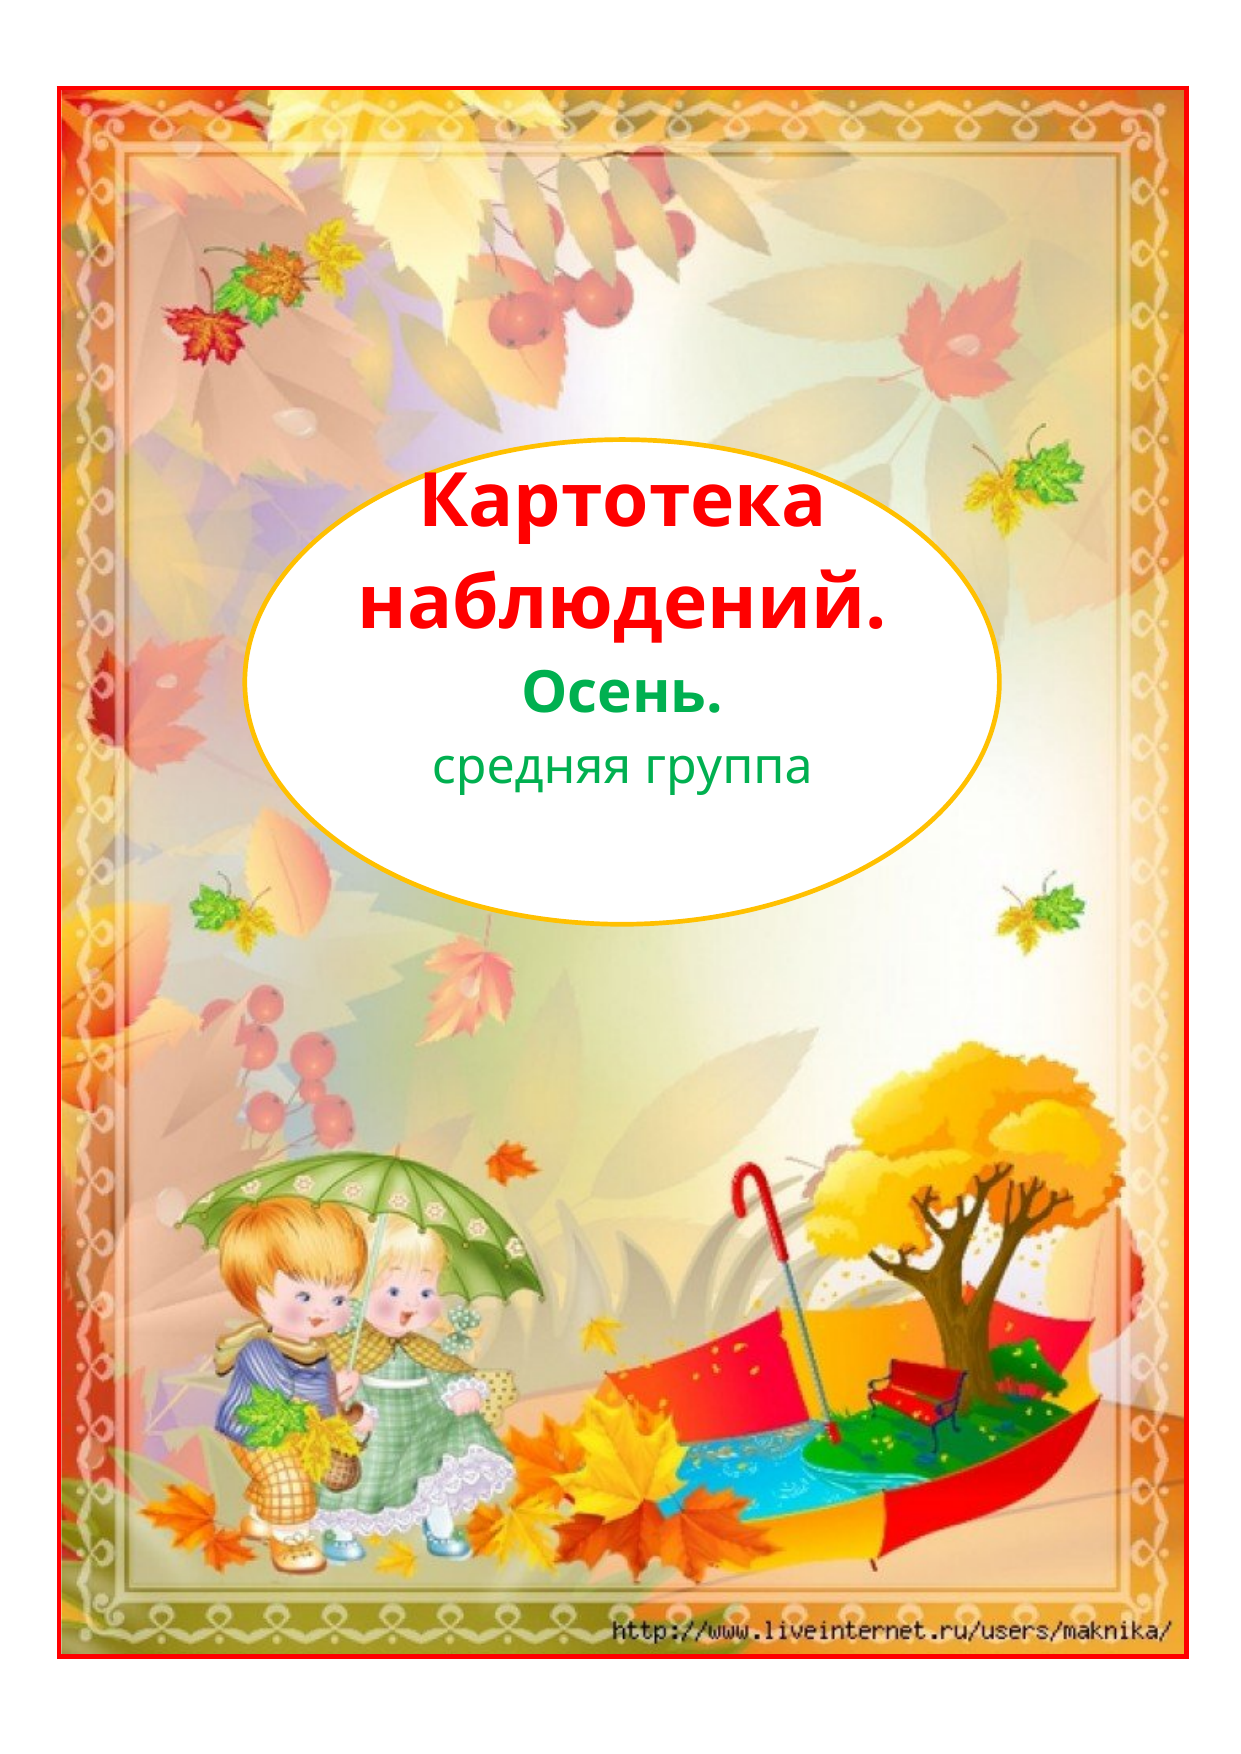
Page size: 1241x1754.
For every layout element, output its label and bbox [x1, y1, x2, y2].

picture [61, 90, 1184, 1654]
